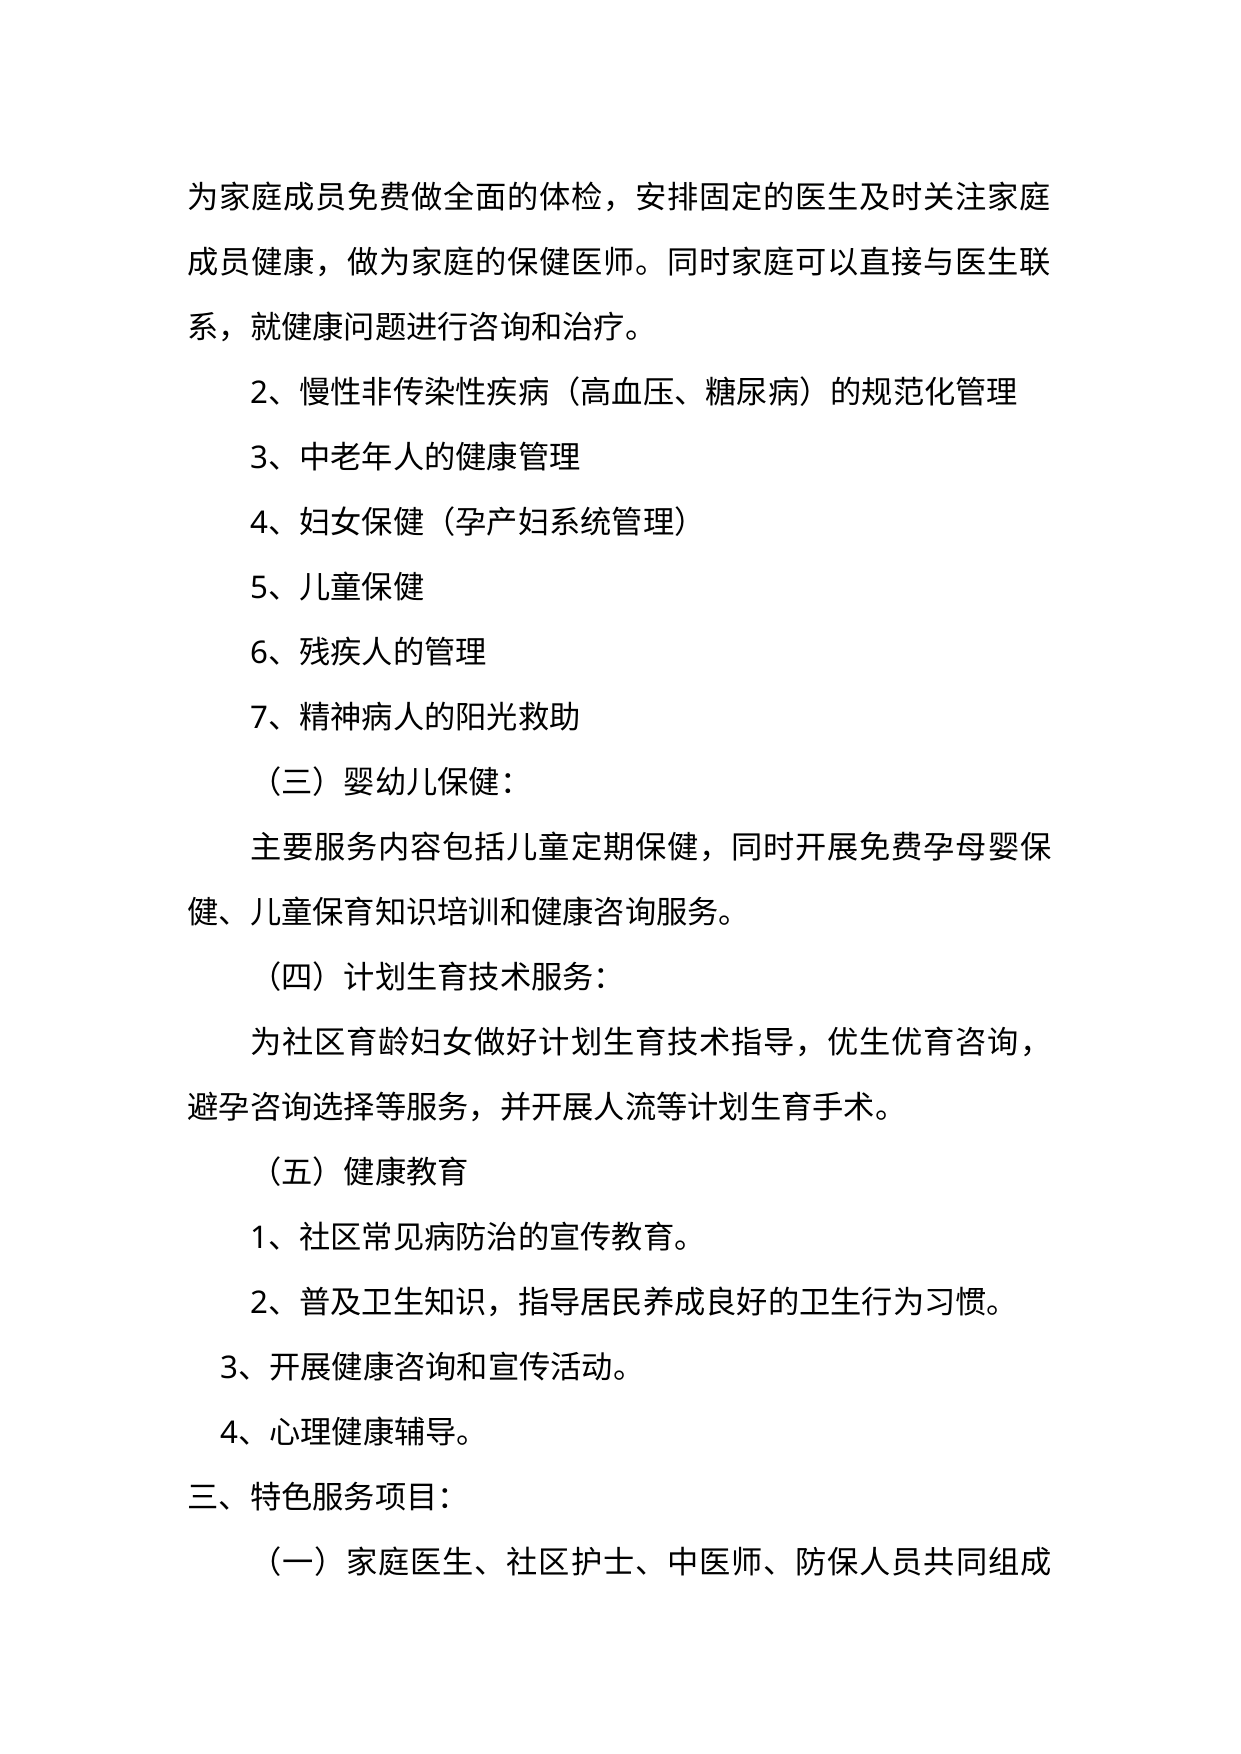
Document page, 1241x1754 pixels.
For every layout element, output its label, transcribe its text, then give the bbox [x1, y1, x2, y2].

text 为社区育龄妇女做好计划生育技术指导，优生优育咨询，避孕咨询选择等服务，并开展人流等计划生育手术。 [187, 1007, 1053, 1137]
text 1、社区常见病防治的宣传教育。 [187, 1202, 1053, 1267]
text 3、中老年人的健康管理 [187, 422, 1053, 487]
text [187, 1527, 1053, 1592]
text 7、精神病人的阳光救助 [187, 682, 1053, 747]
text 4、心理健康辅导。 [187, 1397, 1053, 1462]
text （五）健康教育 [187, 1137, 1053, 1202]
text 5、儿童保健 [187, 552, 1053, 617]
text 6、残疾人的管理 [187, 617, 1053, 682]
text （三）婴幼儿保健： [187, 747, 1053, 812]
text 4、妇女保健（孕产妇系统管理） [187, 487, 1053, 552]
text 2、普及卫生知识，指导居民养成良好的卫生行为习惯。 [187, 1267, 1053, 1332]
text 三、特色服务项目： [187, 1462, 1053, 1527]
text （四）计划生育技术服务： [187, 942, 1053, 1007]
text 主要服务内容包括儿童定期保健，同时开展免费孕母婴保健、儿童保育知识培训和健康咨询服务。 [187, 812, 1053, 942]
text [187, 162, 1053, 357]
text 2、慢性非传染性疾病（高血压、糖尿病）的规范化管理 [187, 357, 1053, 422]
text 3、开展健康咨询和宣传活动。 [187, 1332, 1053, 1397]
